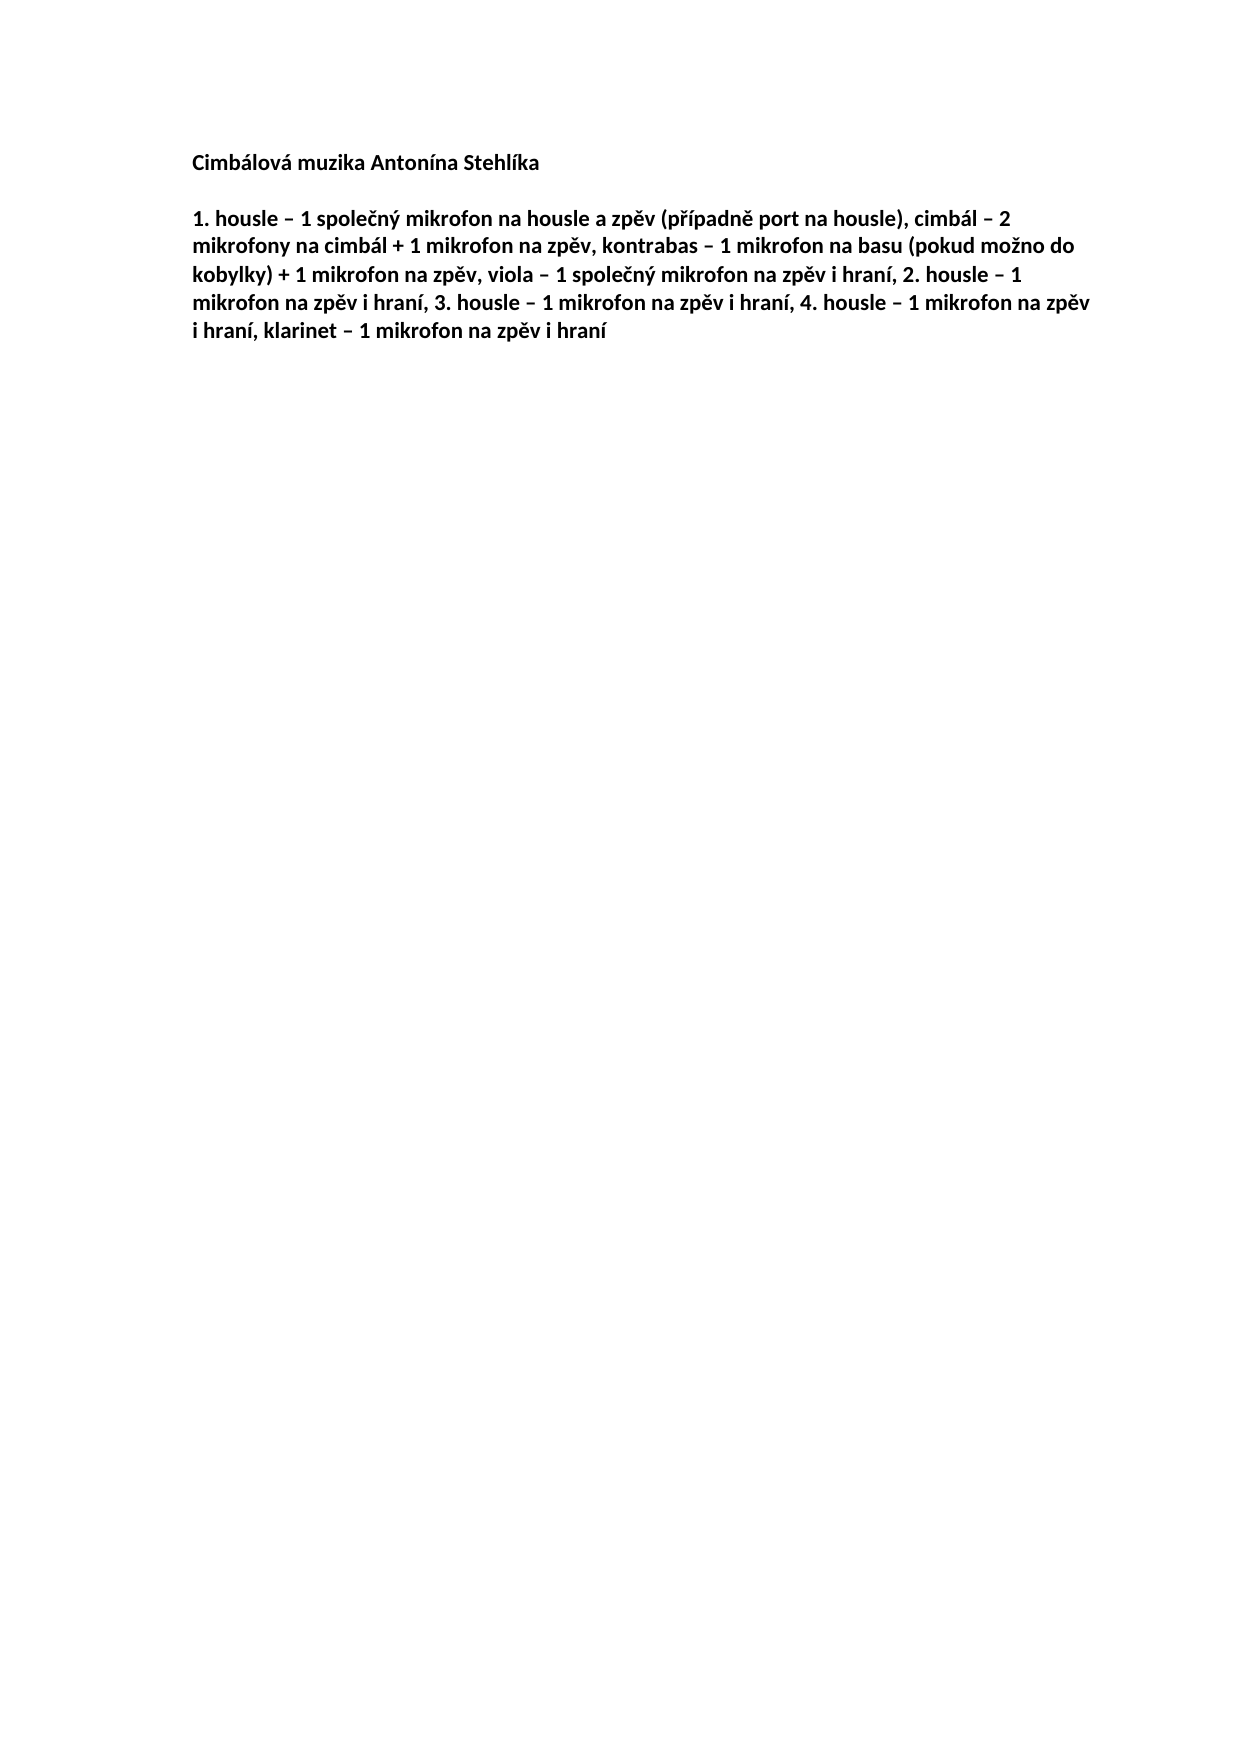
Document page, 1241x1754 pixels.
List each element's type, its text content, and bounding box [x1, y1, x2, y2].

text 1. housle – 1 společný mikrofon na housle a zpěv (případně port na housle), cimbál – 2 mikrofony na cimbál + 1 mikrofon na zpěv, kontrabas – 1 mikrofon na basu (pokud možno do kobylky) + 1 mikrofon na zpěv, viola – 1 společný mikrofon na zpěv i hraní, 2. housle – 1 mikrofon na zpěv i hraní, 3. housle – 1 mikrofon na zpěv i hraní, 4. housle – 1 mikrofon na zpěv i hraní, klarinet – 1 mikrofon na zpěv i hraní [192, 204, 1093, 344]
text Cimbálová muzika Antonína Stehlíka [192, 148, 1093, 176]
